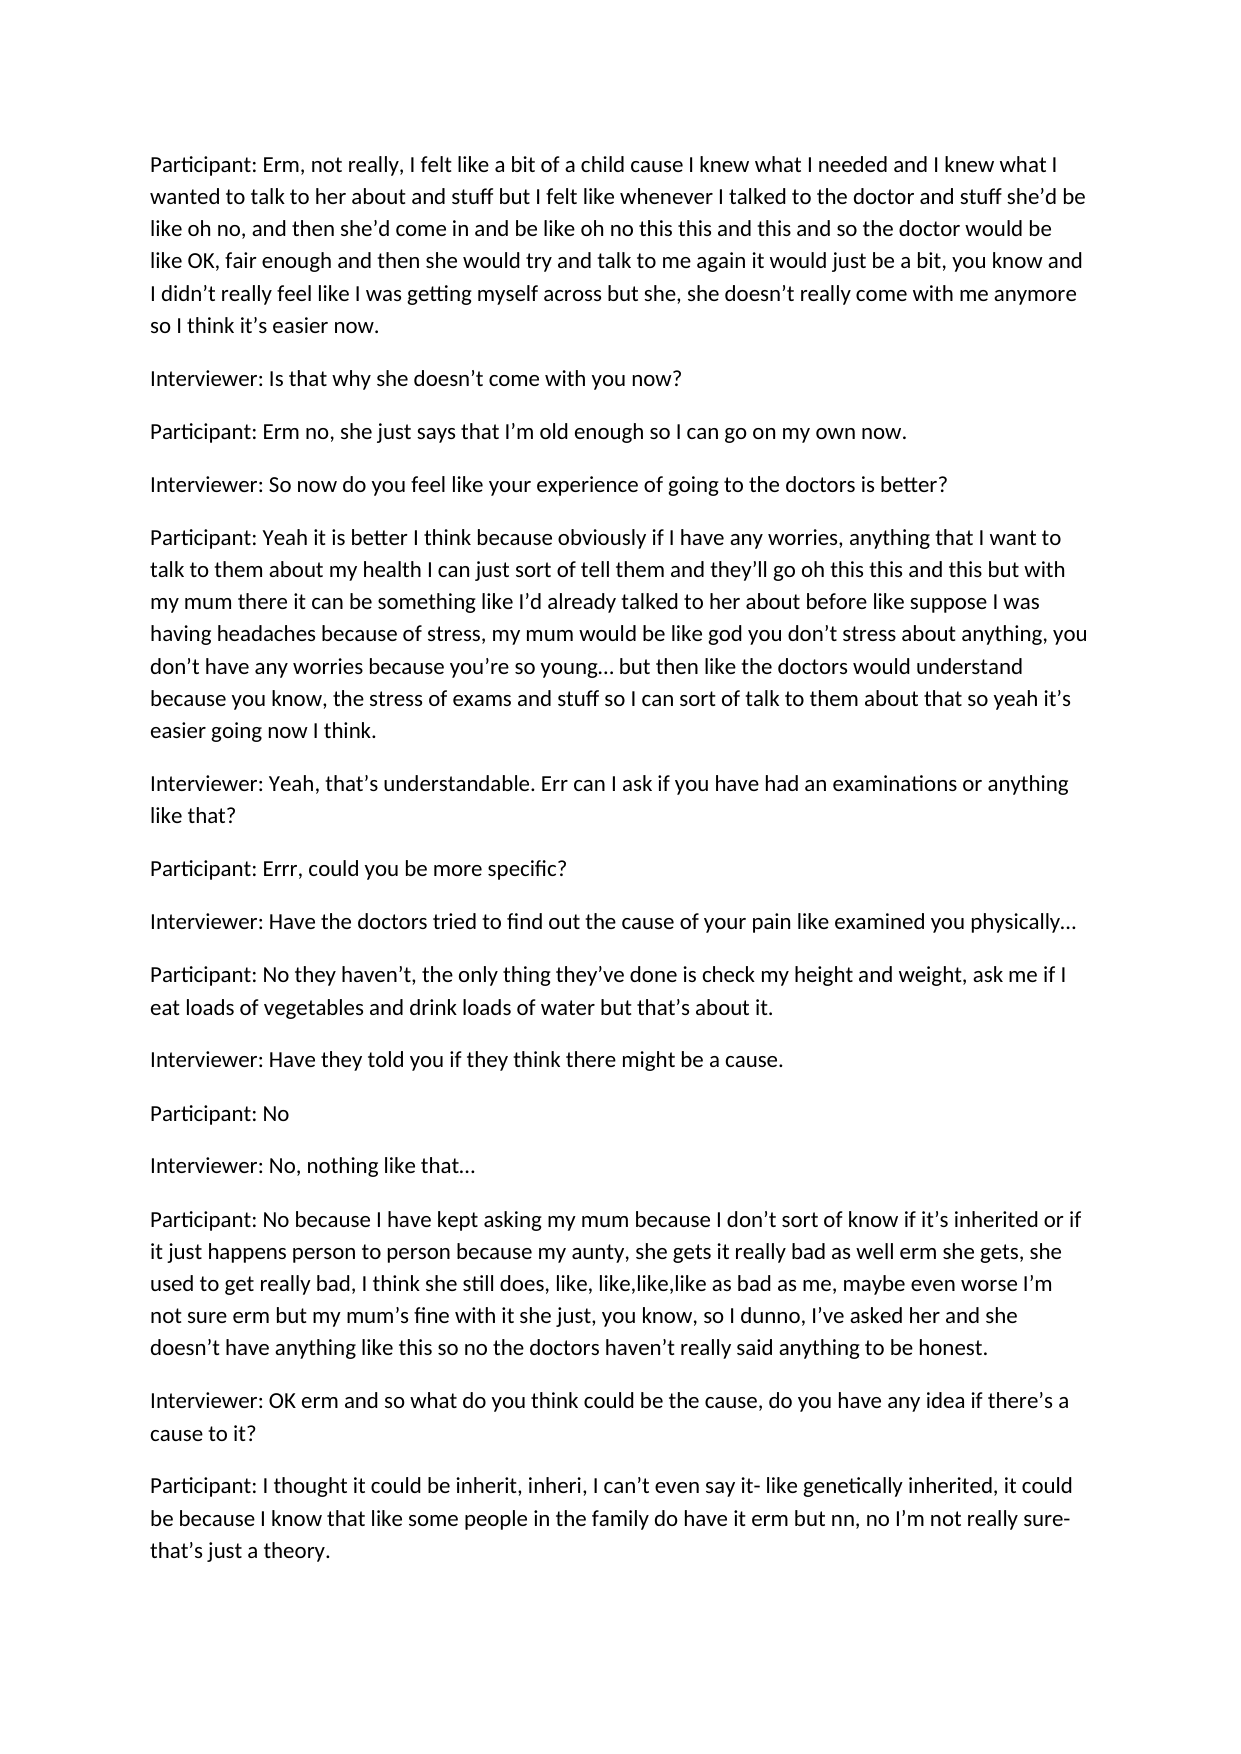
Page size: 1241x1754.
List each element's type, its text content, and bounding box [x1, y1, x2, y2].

text Participant: No because I have kept asking my mum because I don’t sort of know if it’s inherited or if it just happens person to person because my aunty, she gets it really bad as well erm she gets, she used to get really bad, I think she still does, like, like,like,like as bad as me, maybe even worse I’m not sure erm but my mum’s fine with it she just, you know, so I dunno, I’ve asked her and she doesn’t have anything like this so no the doctors haven’t really said anything to be honest. [150, 1205, 1090, 1361]
text Participant: Yeah it is better I think because obviously if I have any worries, anything that I want to talk to them about my health I can just sort of tell them and they’ll go oh this this and this but with my mum there it can be something like I’d already talked to her about before like suppose I was having headaches because of stress, my mum would be like god you don’t stress about anything, you don’t have any worries because you’re so young… but then like the doctors would understand because you know, the stress of exams and stuff so I can sort of talk to them about that so yeah it’s easier going now I think. [150, 523, 1090, 744]
text Interviewer: Have they told you if they think there might be a cause. [150, 1046, 1090, 1074]
text Participant: Erm, not really, I felt like a bit of a child cause I knew what I needed and I knew what I wanted to talk to her about and stuff but I felt like whenever I talked to the doctor and stuff she’d be like oh no, and then she’d come in and be like oh no this this and this and so the doctor would be like OK, fair enough and then she would try and talk to me again it would just be a bit, you know and I didn’t really feel like I was getting myself across but she, she doesn’t really come with me anymore so I think it’s easier now. [150, 150, 1090, 339]
text Participant: I thought it could be inherit, inheri, I can’t even say it- like genetically inherited, it could be because I know that like some people in the family do have it erm but nn, no I’m not really sure- that’s just a theory. [150, 1472, 1090, 1564]
text Participant: Errr, could you be more specific? [150, 854, 1090, 882]
text Participant: No [150, 1099, 1090, 1127]
text Participant: No they haven’t, the only thing they’ve done is check my height and weight, ask me if I eat loads of vegetables and drink loads of water but that’s about it. [150, 960, 1090, 1021]
text Interviewer: No, nothing like that… [150, 1152, 1090, 1180]
text Interviewer: Yeah, that’s understandable. Err can I ask if you have had an examinations or anything like that? [150, 769, 1090, 829]
text Interviewer: Is that why she doesn’t come with you now? [150, 364, 1090, 392]
text Interviewer: OK erm and so what do you think could be the cause, do you have any idea if there’s a cause to it? [150, 1386, 1090, 1447]
text Participant: Erm no, she just says that I’m old enough so I can go on my own now. [150, 417, 1090, 445]
text Interviewer: Have the doctors tried to find out the cause of your pain like examined you physically… [150, 907, 1090, 935]
text Interviewer: So now do you feel like your experience of going to the doctors is better? [150, 470, 1090, 498]
